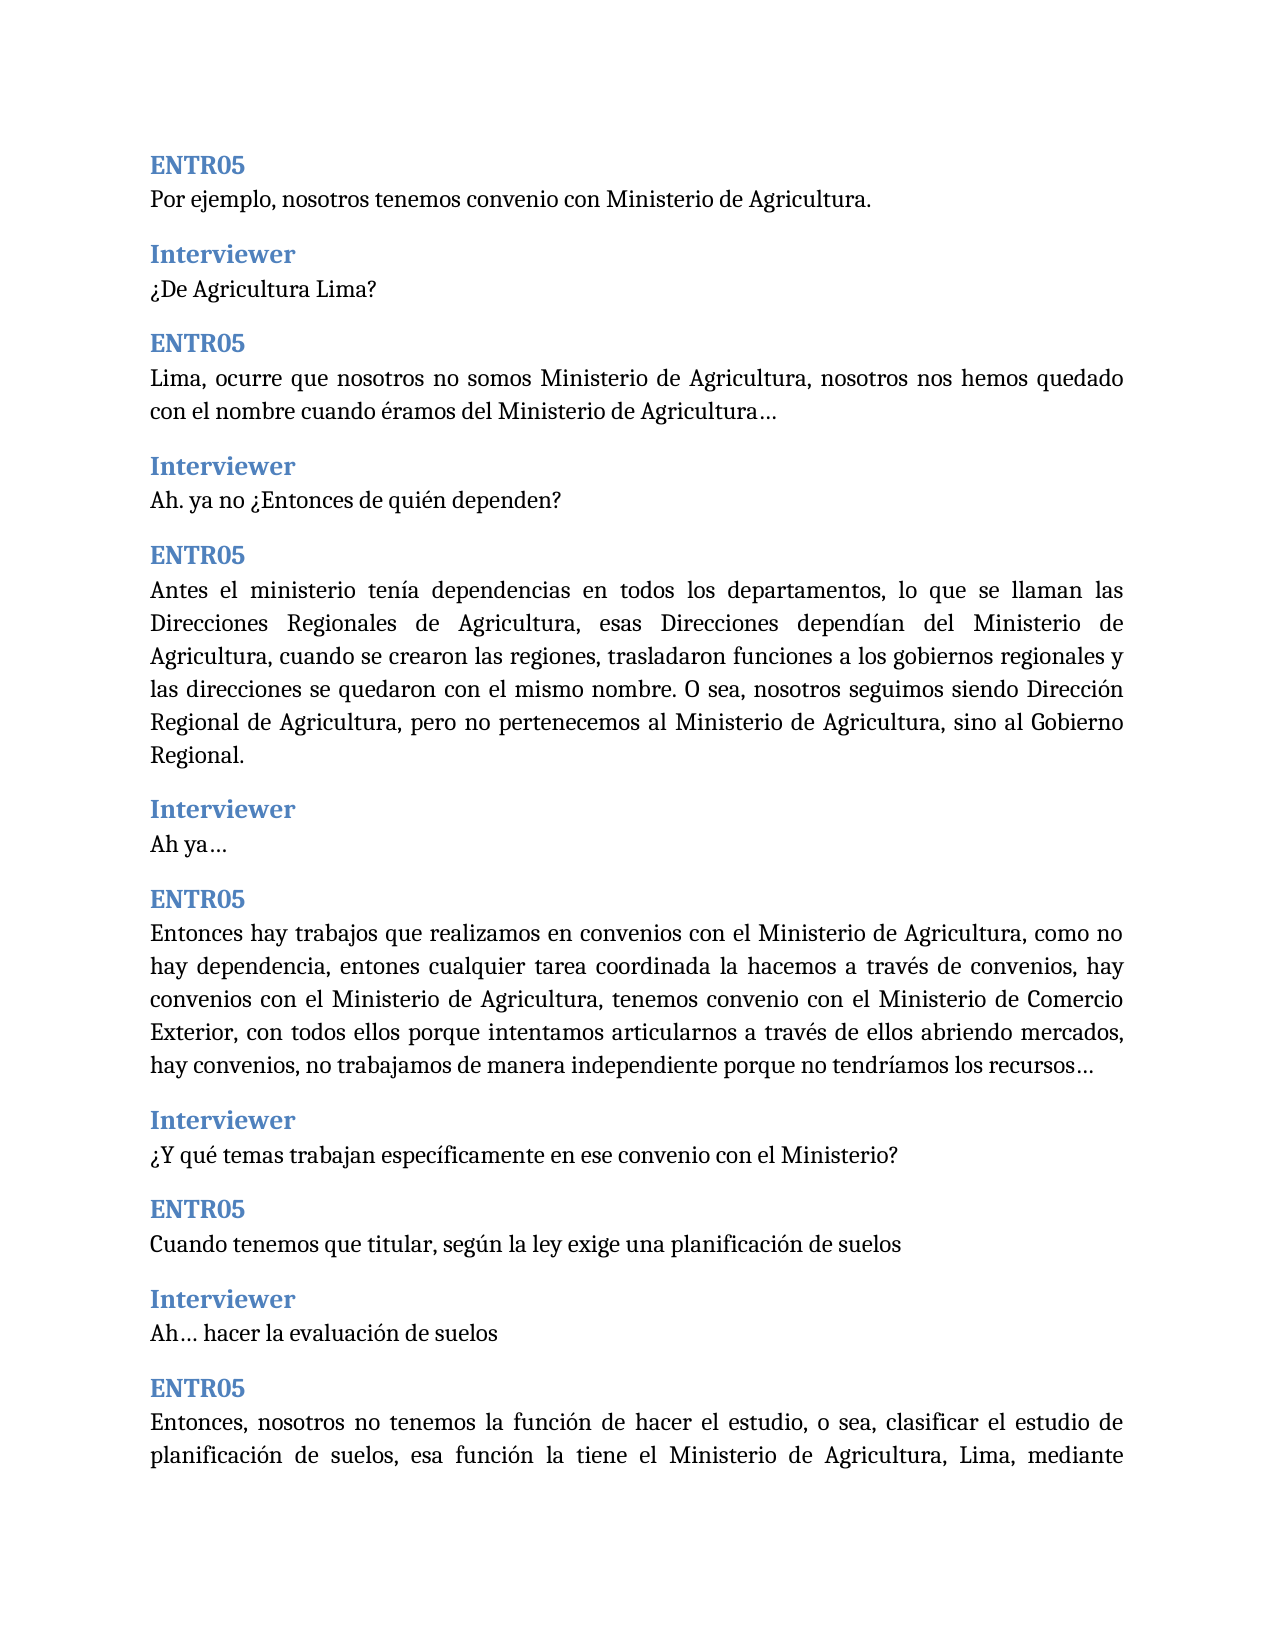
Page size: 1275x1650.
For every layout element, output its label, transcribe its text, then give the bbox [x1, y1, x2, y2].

text Interviewer Ah… hacer la evaluación de suelos [150, 1284, 1125, 1348]
text ENTR05 Por ejemplo, nosotros tenemos convenio con Ministerio de Agricultura. [150, 150, 1125, 214]
text Interviewer ¿De Agricultura Lima? [150, 239, 1125, 303]
text ENTR05 Antes el ministerio tenía dependencias en todos los departamentos, lo que se llaman las Direcciones Regionales de Agricultura, esas Direcciones dependían del Ministerio de Agricultura, cuando se crearon las regiones, trasladaron funciones a los gobiernos regionales y las direcciones se quedaron con el mismo nombre. O sea, nosotros seguimos siendo Dirección Regional de Agricultura, pero no pertenecemos al Ministerio de Agricultura, sino al Gobierno Regional. [150, 540, 1125, 769]
text Interviewer ¿Y qué temas trabajan específicamente en ese convenio con el Ministerio? [150, 1105, 1125, 1169]
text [150, 1373, 1125, 1470]
text ENTR05 Entonces hay trabajos que realizamos en convenios con el Ministerio de Agricultura, como no hay dependencia, entones cualquier tarea coordinada la hacemos a través de convenios, hay convenios con el Ministerio de Agricultura, tenemos convenio con el Ministerio de Comercio Exterior, con todos ellos porque intentamos articularnos a través de ellos abriendo mercados, hay convenios, no trabajamos de manera independiente porque no tendríamos los recursos… [150, 884, 1125, 1080]
text ENTR05 Lima, ocurre que nosotros no somos Ministerio de Agricultura, nosotros nos hemos quedado con el nombre cuando éramos del Ministerio de Agricultura… [150, 328, 1125, 426]
text Interviewer Ah. ya no ¿Entonces de quién dependen? [150, 451, 1125, 515]
text Interviewer Ah ya… [150, 794, 1125, 859]
text ENTR05 Cuando tenemos que titular, según la ley exige una planificación de suelos [150, 1194, 1125, 1258]
